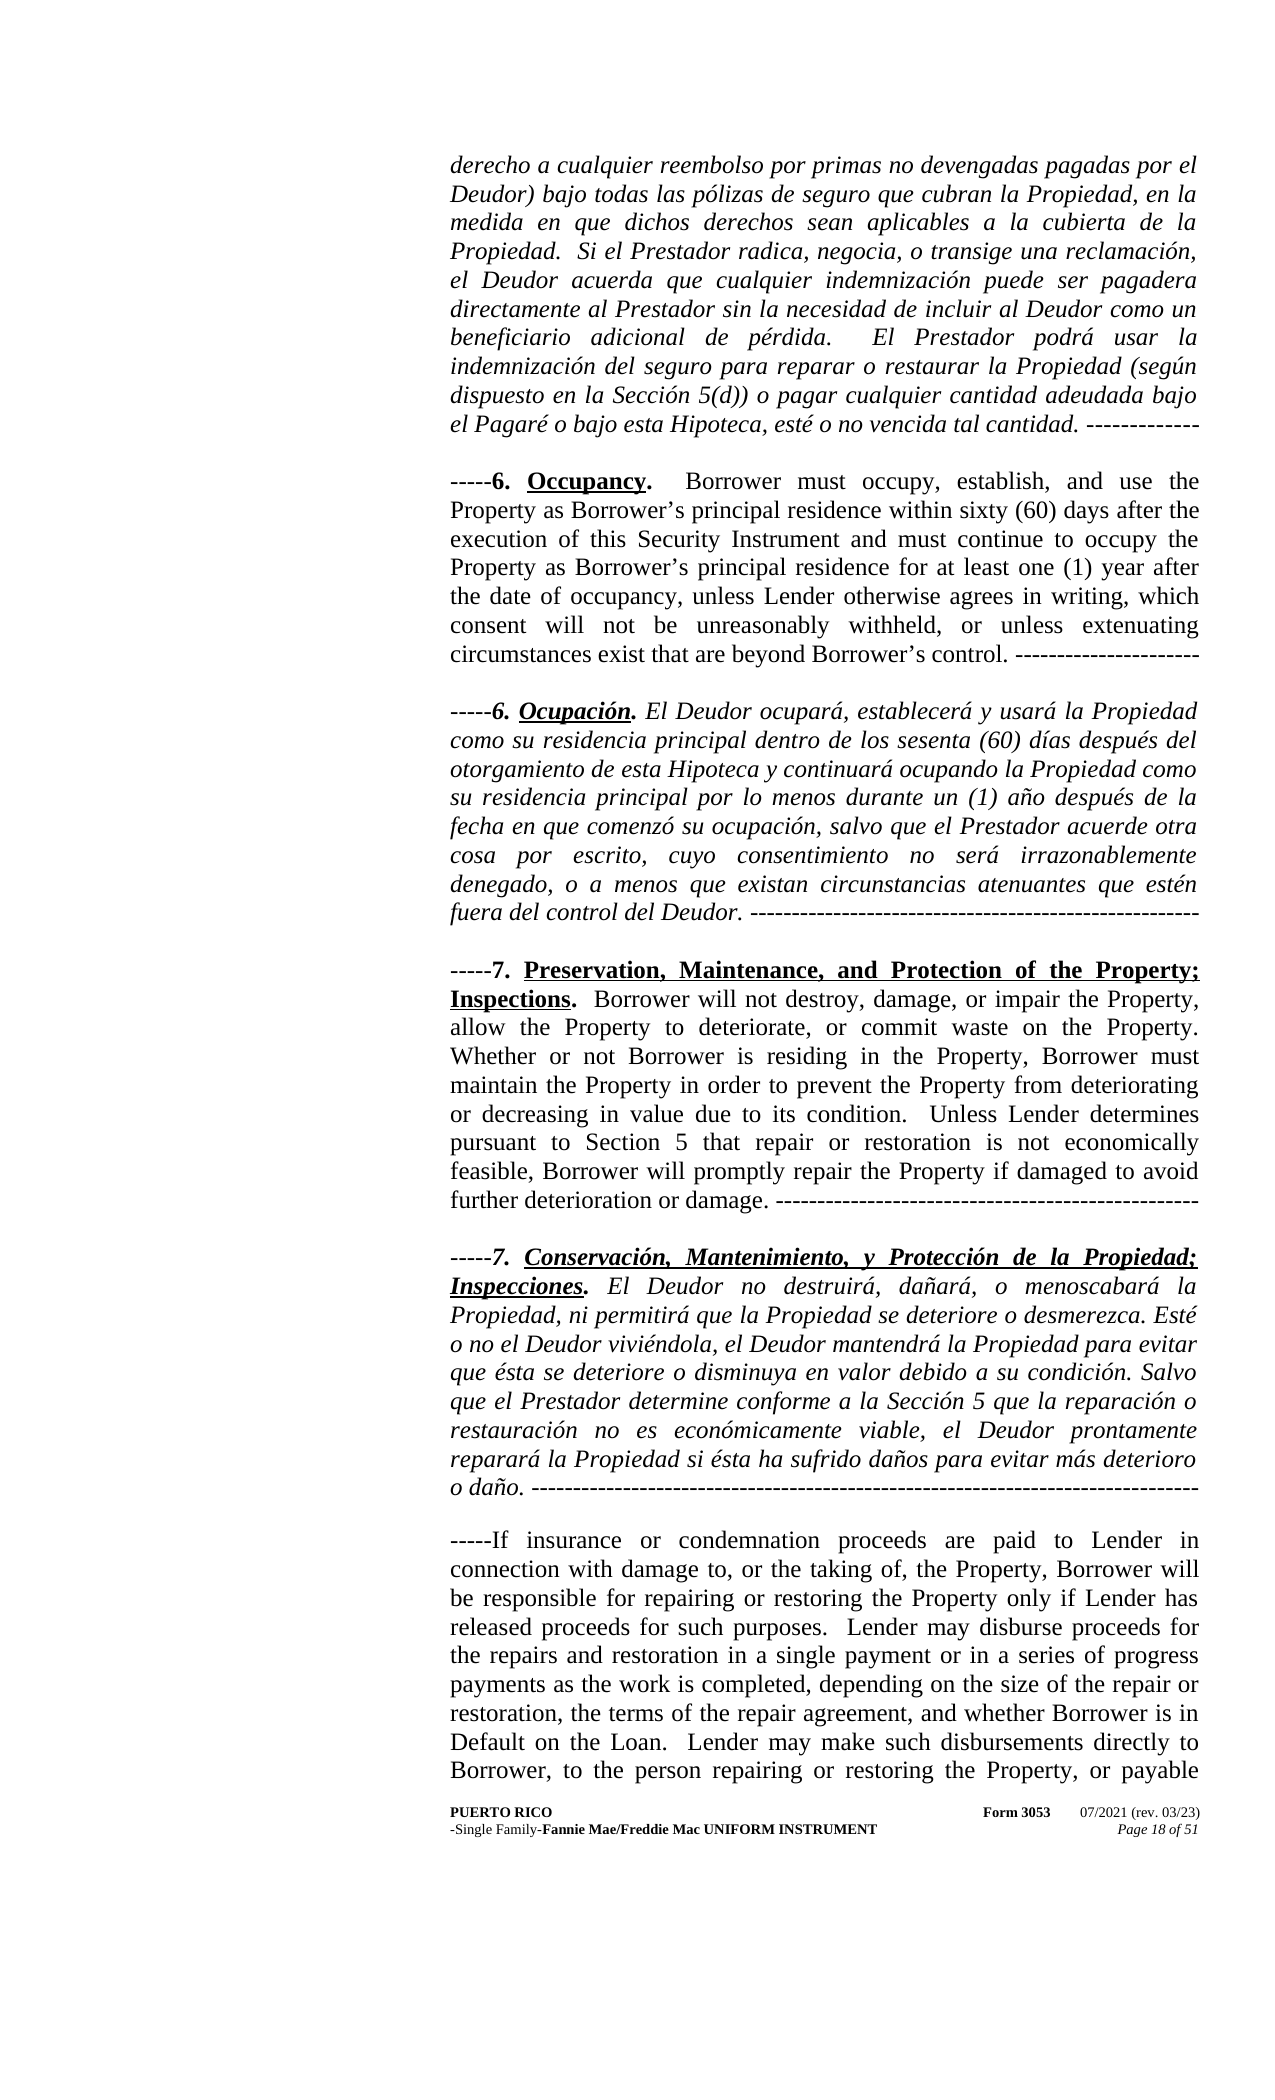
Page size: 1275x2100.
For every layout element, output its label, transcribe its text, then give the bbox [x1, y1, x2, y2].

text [450, 150, 1200, 437]
text -----6. Ocupación. El Deudor ocupará, establecerá y usará la Propiedad como su residencia principal dentro de los sesenta (60) días después del otorgamiento de esta Hipoteca y continuará ocupando la Propiedad como su residencia principal por lo menos durante un (1) año después de la fecha en que comenzó su ocupación, salvo que el Prestador acuerde otra cosa por escrito, cuyo consentimiento no será irrazonablemente denegado, o a menos que existan circunstancias atenuantes que estén fuera del control del Deudor. [450, 696, 1200, 926]
text -----7. Conservación, Mantenimiento, y Protección de la Propiedad; Inspecciones. El Deudor no destruirá, dañará, o menoscabará la Propiedad, ni permitirá que la Propiedad se deteriore o desmerezca. Esté o no el Deudor viviéndola, el Deudor mantendrá la Propiedad para evitar que ésta se deteriore o disminuya en valor debido a su condición. Salvo que el Prestador determine conforme a la Sección 5 que la reparación o restauración no es económicamente viable, el Deudor prontamente reparará la Propiedad si ésta ha sufrido daños para evitar más deterioro o daño. [450, 1242, 1200, 1501]
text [450, 1525, 1200, 1784]
text -----6. Occupancy. Borrower must occupy, establish, and use the Property as Borrower’s principal residence within sixty (60) days after the execution of this Security Instrument and must continue to occupy the Property as Borrower’s principal residence for at least one (1) year after the date of occupancy, unless Lender otherwise agrees in writing, which consent will not be unreasonably withheld, or unless extenuating circumstances exist that are beyond Borrower’s control. [450, 466, 1200, 667]
text -----7. Preservation, Maintenance, and Protection of the Property; Inspections. Borrower will not destroy, damage, or impair the Property, allow the Property to deteriorate, or commit waste on the Property. Whether or not Borrower is residing in the Property, Borrower must maintain the Property in order to prevent the Property from deteriorating or decreasing in value due to its condition. Unless Lender determines pursuant to Section 5 that repair or restoration is not economically feasible, Borrower will promptly repair the Property if damaged to avoid further deterioration or damage. [450, 955, 1200, 1214]
